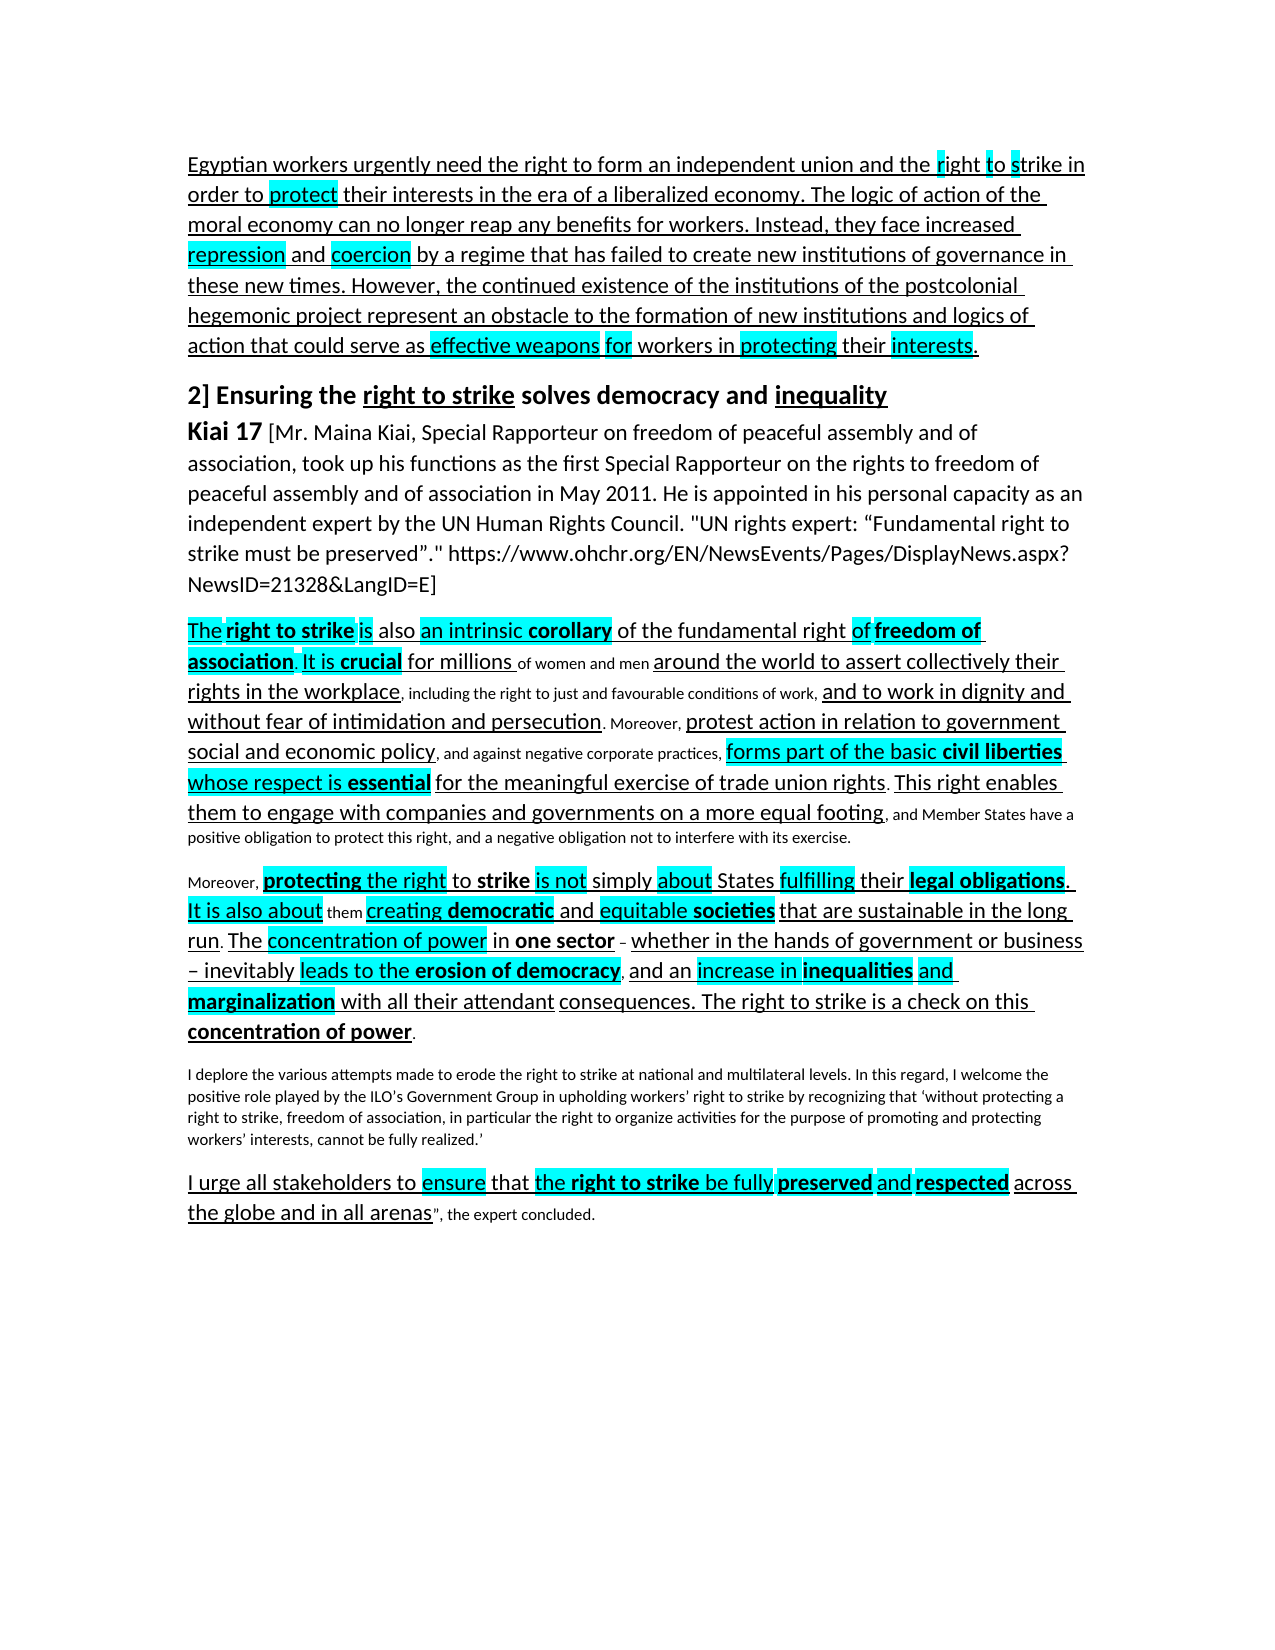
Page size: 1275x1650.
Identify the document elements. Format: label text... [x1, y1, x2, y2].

text The right to strike is also an intrinsic corollary of the fundamental right of freedom of association. It is crucial for millions of women and men around the world to assert collectively their rights in the workplace, including the right to just and favourable conditions of work, and to work in dignity and without fear of intimidation and persecution. Moreover, protest action in relation to government social and economic policy, and against negative corporate practices, forms part of the basic civil liberties whose respect is essential for the meaningful exercise of trade union rights. This right enables them to engage with companies and governments on a more equal footing, and Member States have a positive obligation to protect this right, and a negative obligation not to interfere with its exercise. [187, 617, 1087, 848]
text Moreover, protecting the right to strike is not simply about States fulfilling their legal obligations. It is also about them creating democratic and equitable societies that are sustainable in the long run. The concentration of power in one sector – whether in the hands of government or business – inevitably leads to the erosion of democracy, and an increase in inequalities and marginalization with all their attendant consequences. The right to strike is a check on this concentration of power. [187, 866, 1087, 1045]
text I deplore the various attempts made to erode the right to strike at national and multilateral levels. In this regard, I welcome the positive role played by the ILO’s Government Group in upholding workers’ right to strike by recognizing that ‘without protecting a right to strike, freedom of association, in particular the right to organize activities for the purpose of promoting and protecting workers’ interests, cannot be fully realized.’ [187, 1064, 1087, 1150]
text I urge all stakeholders to ensure that the right to strike be fully preserved and respected across the globe and in all arenas”, the expert concluded. [187, 1168, 1087, 1226]
text Kiai 17 [Mr. Maina Kiai, Special Rapporteur on freedom of peaceful assembly and of association, took up his functions as the first Special Rapporteur on the rights to freedom of peaceful assembly and of association in May 2011. He is appointed in his personal capacity as an independent expert by the UN Human Rights Council. "UN rights expert: “Fundamental right to strike must be preserved”." https://www.ohchr.org/EN/NewsEvents/Pages/DisplayNews.aspx?NewsID=21328&LangID=E] [187, 414, 1087, 598]
text Egyptian workers urgently need the right to form an independent union and the right to strike in order to protect their interests in the era of a liberalized economy. The logic of action of the moral economy can no longer reap any benefits for workers. Instead, they face increased repression and coercion by a regime that has failed to create new institutions of governance in these new times. However, the continued existence of the institutions of the postcolonial hegemonic project represent an obstacle to the formation of new institutions and logics of action that could serve as effective weapons for workers in protecting their interests. [187, 150, 1087, 359]
subtitle 2] Ensuring the right to strike solves democracy and inequality [187, 378, 1087, 411]
